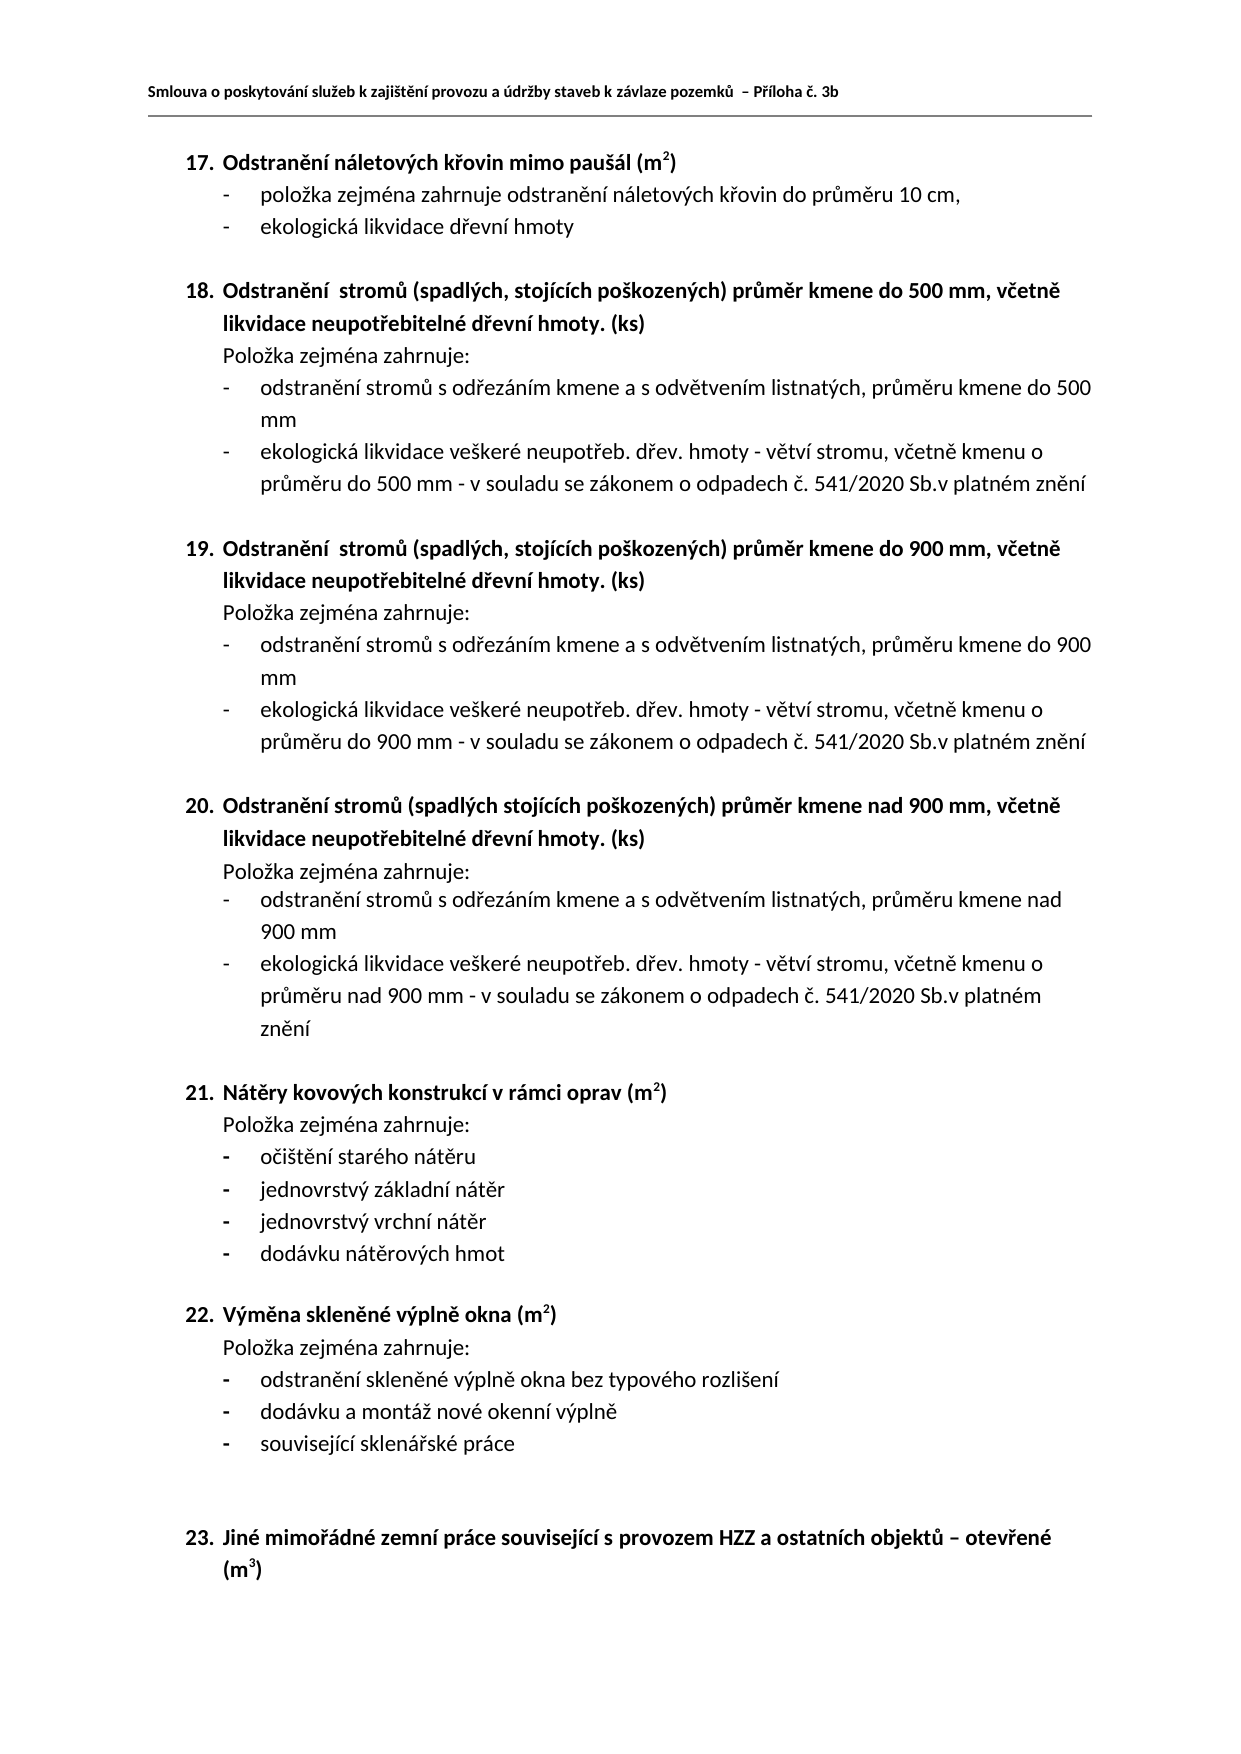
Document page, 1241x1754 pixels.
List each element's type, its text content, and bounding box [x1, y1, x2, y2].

list odstranění skleněné výplně okna bez typového rozlišení [223, 1365, 1092, 1393]
list položka zejména zahrnuje odstranění náletových křovin do průměru 10 cm, [223, 180, 1092, 208]
list odstranění stromů s odřezáním kmene a s odvětvením listnatých, průměru kmene do 500 mm [223, 373, 1092, 433]
list Výměna skleněné výplně okna (m2) [185, 1300, 1092, 1328]
text Položka zejména zahrnuje: [223, 856, 1092, 885]
list Nátěry kovových konstrukcí v rámci oprav (m2) [185, 1078, 1092, 1106]
list ekologická likvidace veškeré neupotřeb. dřev. hmoty - větví stromu, včetně kmenu o průměru do 900 mm - v souladu se zákonem o odpadech č. 541/2020 Sb.v platném znění [223, 695, 1092, 755]
list dodávku nátěrových hmot [223, 1239, 1092, 1267]
list Položka zejména zahrnuje: [223, 341, 1092, 369]
list ekologická likvidace veškeré neupotřeb. dřev. hmoty - větví stromu, včetně kmenu o průměru do 500 mm - v souladu se zákonem o odpadech č. 541/2020 Sb.v platném znění [223, 437, 1092, 498]
list ekologická likvidace veškeré neupotřeb. dřev. hmoty - větví stromu, včetně kmenu o průměru nad 900 mm - v souladu se zákonem o odpadech č. 541/2020 Sb.v platném znění [223, 949, 1092, 1042]
list Odstranění stromů (spadlých, stojících poškozených) průměr kmene do 900 mm, včetně likvidace neupotřebitelné dřevní hmoty. (ks) [185, 534, 1092, 594]
list Odstranění náletových křovin mimo paušál (m2) [185, 148, 1092, 176]
list Odstranění stromů (spadlých, stojících poškozených) průměr kmene do 500 mm, včetně likvidace neupotřebitelné dřevní hmoty. (ks) [185, 276, 1092, 337]
list související sklenářské práce [223, 1429, 1092, 1457]
list Jiné mimořádné zemní práce související s provozem HZZ a ostatních objektů – otevřené (m3) [185, 1523, 1092, 1583]
list jednovrstvý vrchní nátěr [223, 1207, 1092, 1235]
list ekologická likvidace dřevní hmoty [223, 212, 1092, 240]
list odstranění stromů s odřezáním kmene a s odvětvením listnatých, průměru kmene nad 900 mm [223, 885, 1092, 945]
list jednovrstvý základní nátěr [223, 1175, 1092, 1203]
list očištění starého nátěru [223, 1142, 1092, 1171]
list Položka zejména zahrnuje: [223, 1333, 1092, 1361]
list Odstranění stromů (spadlých stojících poškozených) průměr kmene nad 900 mm, včetně likvidace neupotřebitelné dřevní hmoty. (ks) [185, 791, 1092, 852]
list Položka zejména zahrnuje: [223, 598, 1092, 626]
list odstranění stromů s odřezáním kmene a s odvětvením listnatých, průměru kmene do 900 mm [223, 631, 1092, 691]
list dodávku a montáž nové okenní výplně [223, 1397, 1092, 1425]
list Položka zejména zahrnuje: [223, 1110, 1092, 1138]
